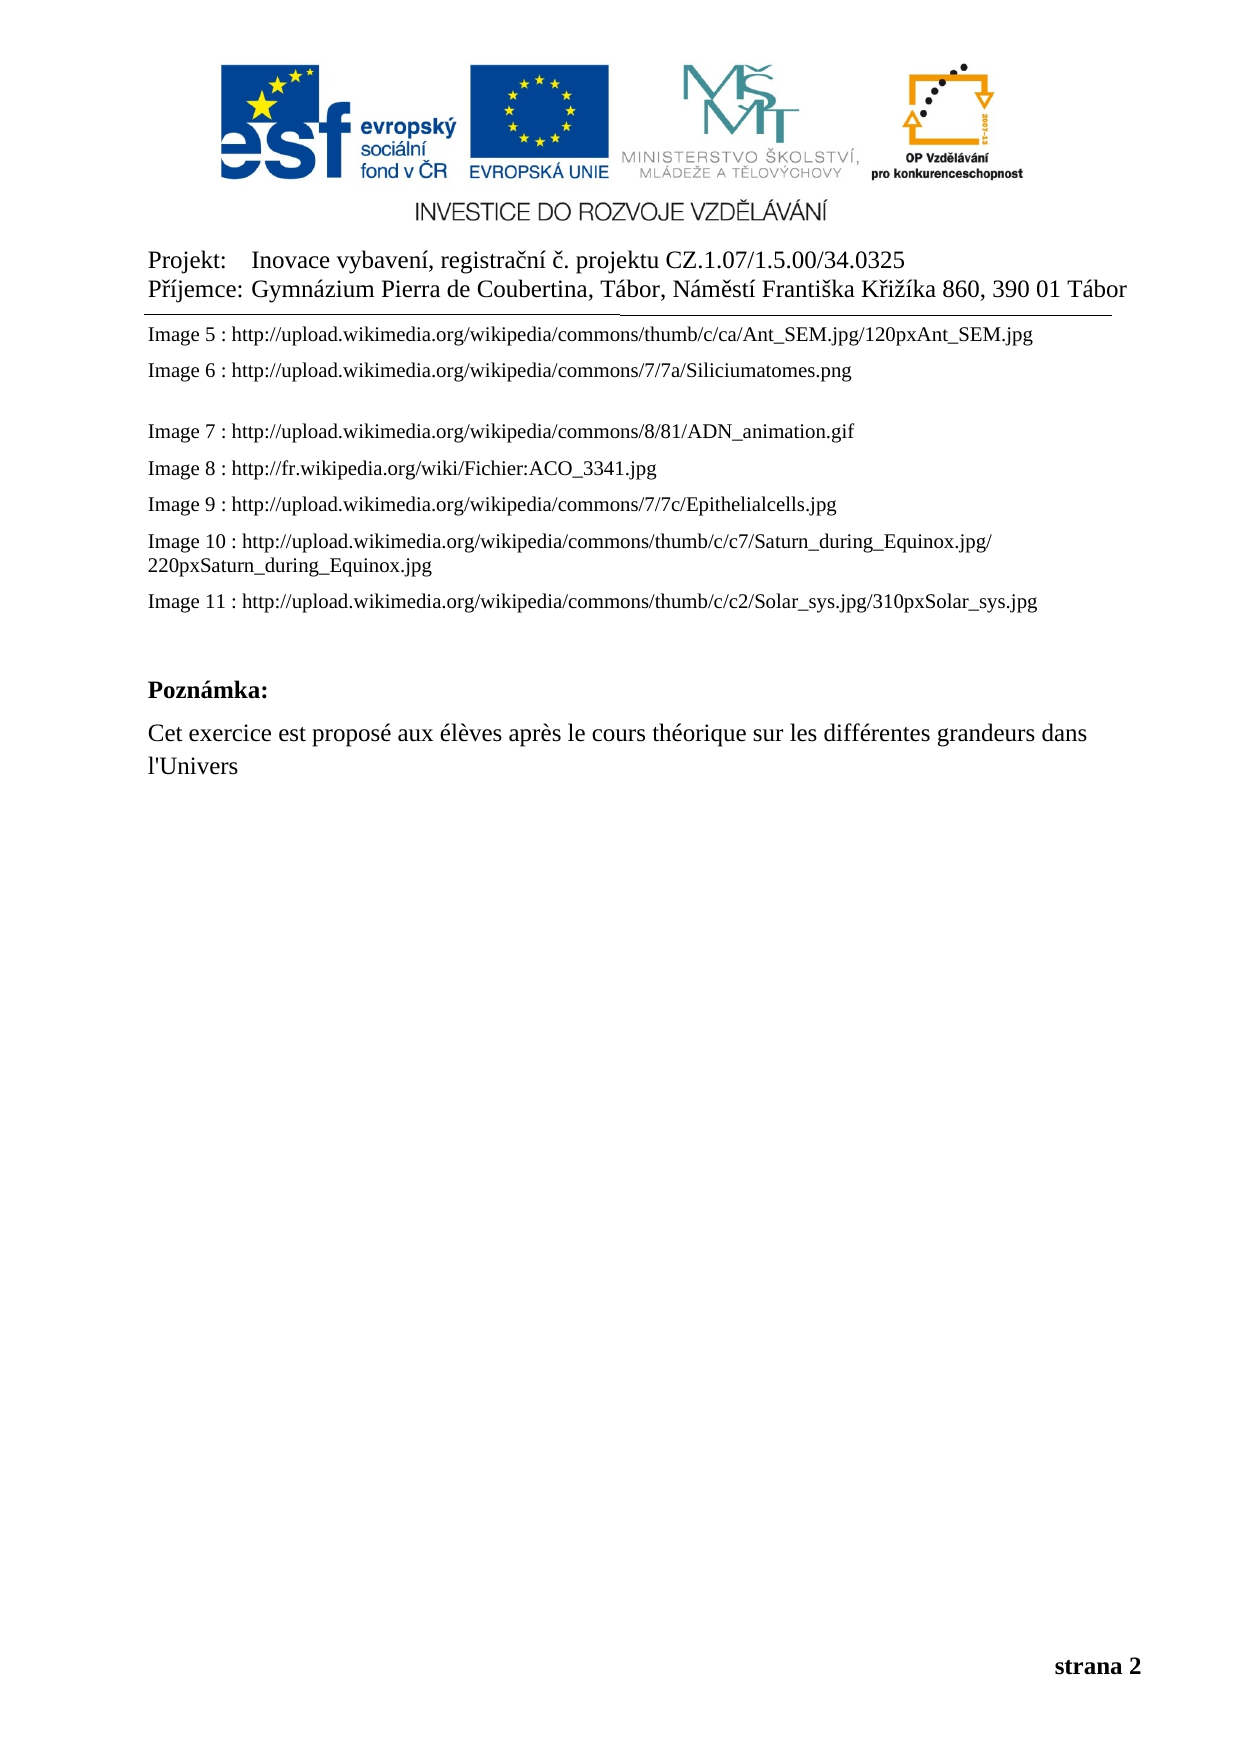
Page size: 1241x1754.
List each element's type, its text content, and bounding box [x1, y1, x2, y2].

text Image 9 : http://upload.wikimedia.org/wikipedia/commons/7/7c/Epithelialcells.jpg [148, 492, 1144, 516]
text Image 6 : http://upload.wikimedia.org/wikipedia/commons/7/7a/Siliciumatomes.png [148, 358, 1144, 382]
text Cet exercice est proposé aux élèves après le cours théorique sur les différentes grandeurs dans l'Univers [148, 718, 1144, 780]
text Image 7 : http://upload.wikimedia.org/wikipedia/commons/8/81/ADN_animation.gif [148, 419, 1144, 443]
text Image 10 : http://upload.wikimedia.org/wikipedia/commons/thumb/c/c7/Saturn_during_Equinox.jpg/220pxSaturn_during_Equinox.jpg [148, 529, 1196, 577]
text Image 8 : http://fr.wikipedia.org/wiki/Fichier:ACO_3341.jpg [148, 456, 1144, 479]
text Poznámka: [148, 675, 1144, 704]
picture [217, 62, 1029, 224]
text Image 5 : http://upload.wikimedia.org/wikipedia/commons/thumb/c/ca/Ant_SEM.jpg/120pxAnt_SEM.jpg [148, 322, 1144, 346]
text Image 11 : http://upload.wikimedia.org/wikipedia/commons/thumb/c/c2/Solar_sys.jpg/310pxSolar_sys.jpg [148, 589, 1144, 613]
